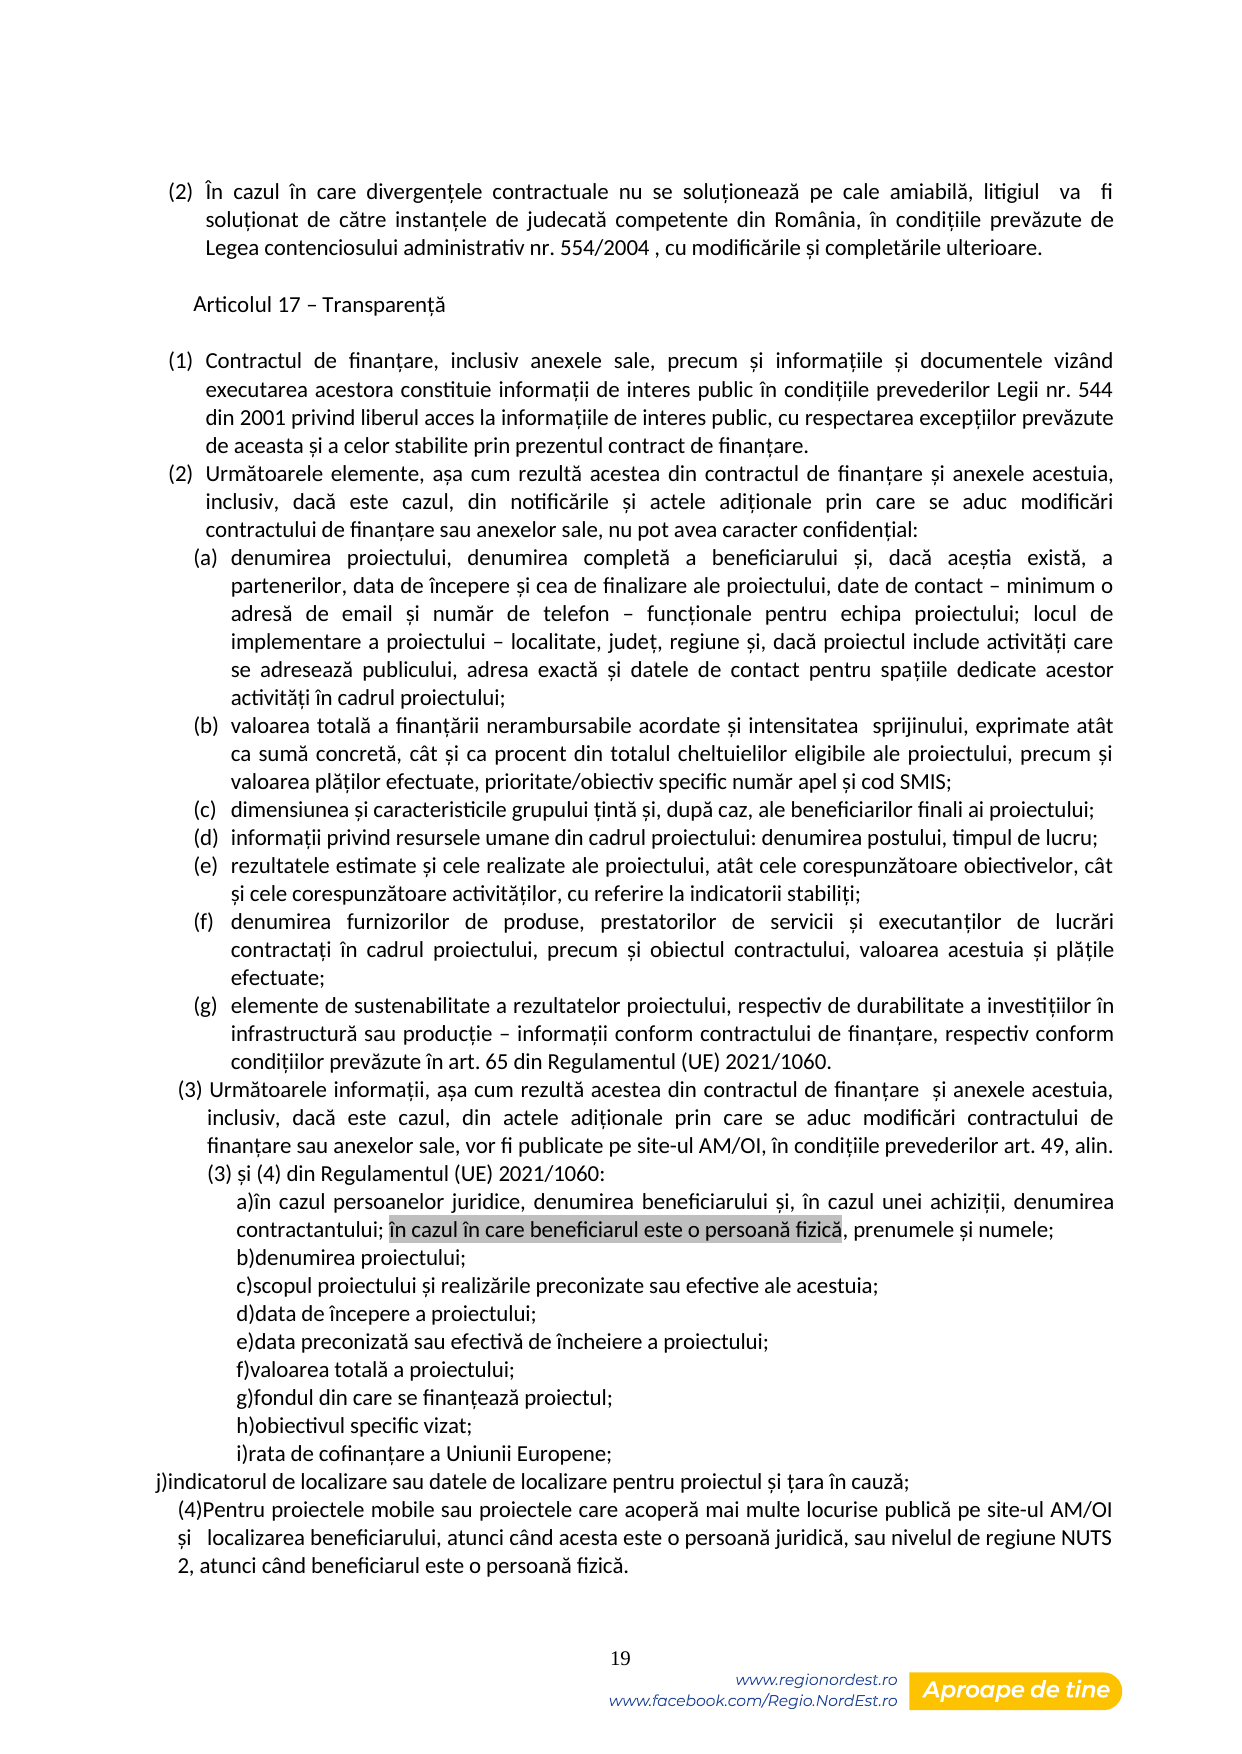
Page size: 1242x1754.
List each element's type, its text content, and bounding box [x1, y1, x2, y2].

text b)denumirea proiectului; [236, 1243, 1114, 1271]
list Următoarele elemente, așa cum rezultă acestea din contractul de finanțare și anexele acestuia, inclusiv, dacă este cazul, din notificările și actele adiționale prin care se aduc modificări contractului de finanțare sau anexelor sale, nu pot avea caracter confidențial: [168, 459, 1114, 543]
list denumirea proiectului, denumirea completă a beneficiarului și, dacă aceștia există, a partenerilor, data de începere şi cea de finalizare ale proiectului, date de contact – minimum o adresă de email și număr de telefon – funcționale pentru echipa proiectului; locul de implementare a proiectului – localitate, județ, regiune și, dacă proiectul include activități care se adresează publicului, adresa exactă și datele de contact pentru spațiile dedicate acestor activități în cadrul proiectului; [193, 543, 1114, 711]
list i)rata de cofinanțare a Uniunii Europene; [236, 1439, 1114, 1467]
list Contractul de finanțare, inclusiv anexele sale, precum și informațiile și documentele vizând executarea acestora constituie informații de interes public în condițiile prevederilor Legii nr. 544 din 2001 privind liberul acces la informațiile de interes public, cu respectarea excepțiilor prevăzute de aceasta și a celor stabilite prin prezentul contract de finanțare. [168, 347, 1114, 459]
list denumirea furnizorilor de produse, prestatorilor de servicii și executanților de lucrări contractați în cadrul proiectului, precum și obiectul contractului, valoarea acestuia și plățile efectuate; [193, 907, 1114, 991]
list valoarea totală a finanțării nerambursabile acordate și intensitatea sprijinului, exprimate atât ca sumă concretă, cât și ca procent din totalul cheltuielilor eligibile ale proiectului, precum și valoarea plăților efectuate, prioritate/obiectiv specific număr apel și cod SMIS; [193, 711, 1114, 795]
list dimensiunea și caracteristicile grupului țintă și, după caz, ale beneficiarilor finali ai proiectului; [193, 795, 1114, 823]
list h)obiectivul specific vizat; [236, 1411, 1114, 1439]
list f)valoarea totală a proiectului; [236, 1355, 1114, 1383]
text e)data preconizată sau efectivă de încheiere a proiectului; [236, 1327, 1114, 1355]
list a)în cazul persoanelor juridice, denumirea beneficiarului și, în cazul unei achiziții, denumirea contractantului; în cazul în care beneficiarul este o persoană fizică, prenumele și numele; [236, 1187, 1114, 1243]
list În cazul în care divergențele contractuale nu se soluționează pe cale amiabilă, litigiul va fi soluționat de către instanțele de judecată competente din România, în condițiile prevăzute de Legea contenciosului administrativ nr. 554/2004 , cu modificările și completările ulterioare. [168, 177, 1114, 261]
text d)data de începere a proiectului; [236, 1299, 1114, 1327]
text (3) Următoarele informații, așa cum rezultă acestea din contractul de finanțare și anexele acestuia, inclusiv, dacă este cazul, din actele adiționale prin care se aduc modificări contractului de finanțare sau anexelor sale, vor fi publicate pe site-ul AM/OI, în condițiile prevederilor art. 49, alin. (3) și (4) din Regulamentul (UE) 2021/1060: [177, 1075, 1114, 1187]
list g)fondul din care se finanțează proiectul; [236, 1383, 1114, 1411]
list rezultatele estimate și cele realizate ale proiectului, atât cele corespunzătoare obiectivelor, cât și cele corespunzătoare activităților, cu referire la indicatorii stabiliți; [193, 851, 1114, 907]
text c)scopul proiectului și realizările preconizate sau efective ale acestuia; [236, 1271, 1114, 1299]
list (4)Pentru proiectele mobile sau proiectele care acoperă mai multe locurise publică pe site-ul AM/OI și localizarea beneficiarului, atunci când acesta este o persoană juridică, sau nivelul de regiune NUTS 2, atunci când beneficiarul este o persoană fizică. [177, 1496, 1114, 1579]
list elemente de sustenabilitate a rezultatelor proiectului, respectiv de durabilitate a investițiilor în infrastructură sau producție – informații conform contractului de finanțare, respectiv conform condițiilor prevăzute în art. 65 din Regulamentul (UE) 2021/1060. [193, 991, 1114, 1075]
text j)indicatorul de localizare sau datele de localizare pentru proiectul și țara în cauză; [156, 1467, 1114, 1496]
text Articolul 17 – Transparență [118, 289, 1122, 319]
list informații privind resursele umane din cadrul proiectului: denumirea postului, timpul de lucru; [193, 823, 1114, 851]
